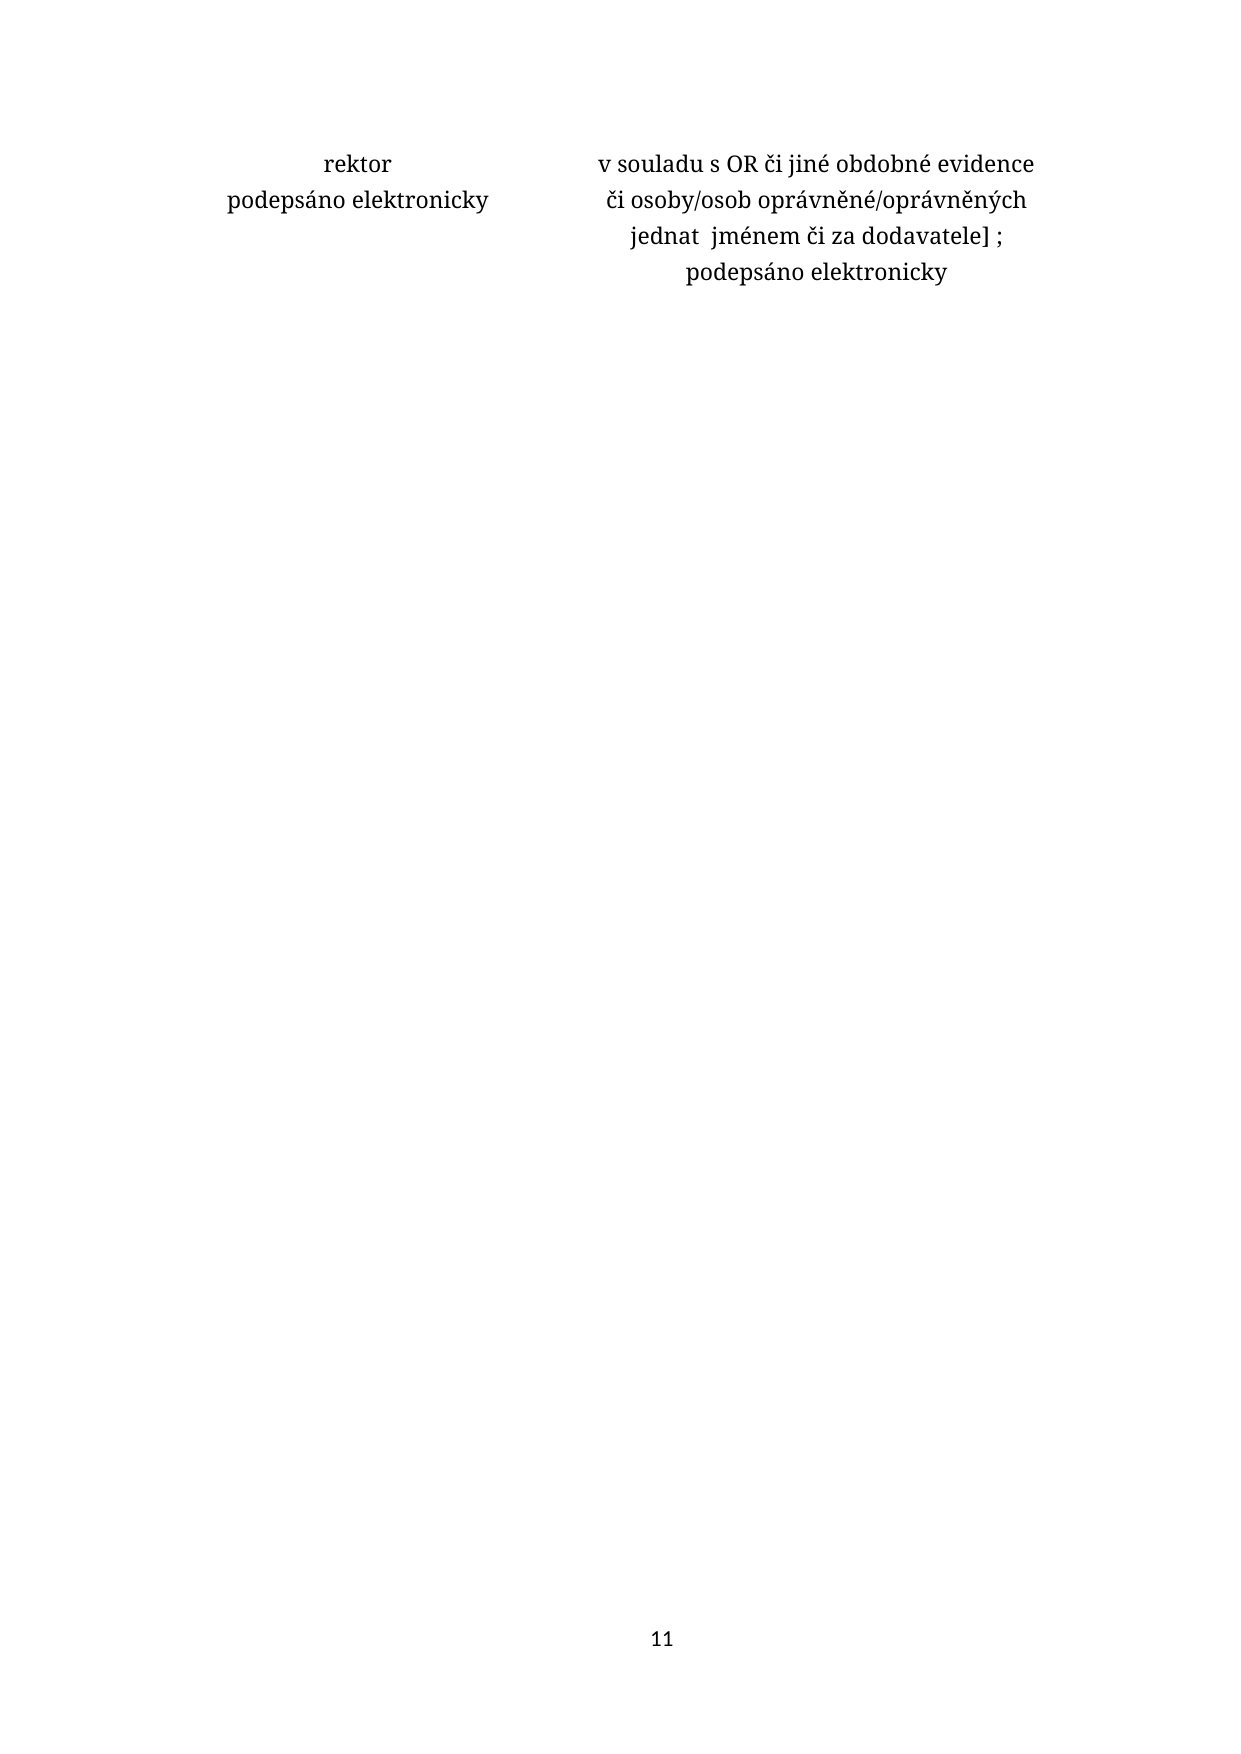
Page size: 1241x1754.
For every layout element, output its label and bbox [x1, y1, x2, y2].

table_header [136, 148, 579, 291]
table_header [579, 148, 1054, 291]
